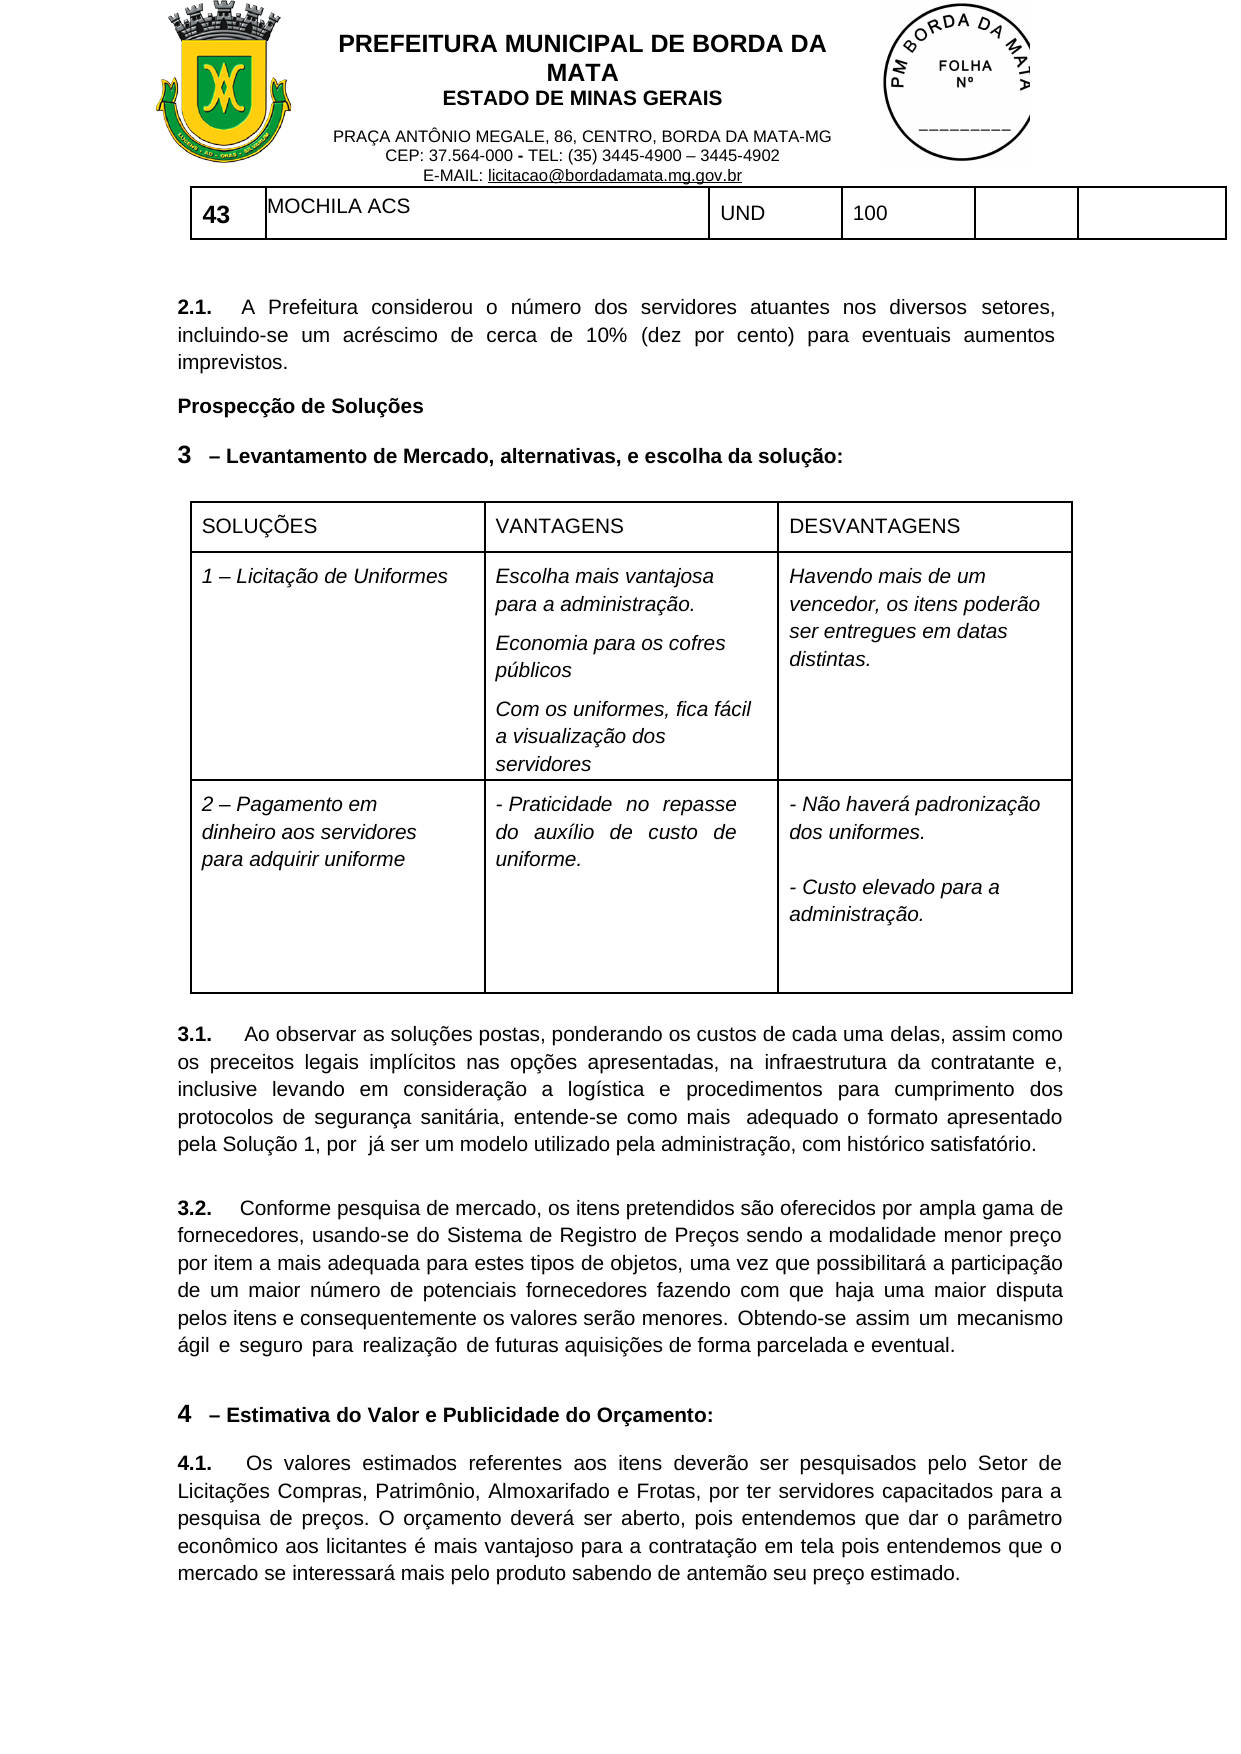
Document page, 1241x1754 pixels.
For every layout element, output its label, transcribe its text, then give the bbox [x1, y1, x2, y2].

table_cell Praticidade no repasse do auxílio de custo de uniforme. [486, 781, 777, 992]
table_cell MOCHILA ACS [267, 188, 708, 238]
table_cell [192, 188, 265, 238]
list Ao observar as soluções postas, ponderando os custos de cada uma delas, assim como os preceitos legais implícitos nas opções apresentadas, na infraestrutura da contratante e, inclusive levando em consideração a logística e procedimentos para cumprimento dos protocolos de segurança sanitária, entende-se como mais adequado o formato apresentado pela Solução 1, por já ser um modelo utilizado pela administração, com histórico satisfatório. [177, 1022, 1063, 1156]
picture [155, 0, 292, 163]
table_cell UND [710, 188, 841, 238]
subtitle Prospecção de Soluções [177, 394, 1055, 418]
table_cell 2 – Pagamento em dinheiro aos servidores para adquirir uniforme [192, 781, 484, 992]
table_cell 1 – Licitação de Uniformes [192, 553, 484, 779]
subtitle – Estimativa do Valor e Publicidade do Orçamento: [177, 1399, 1063, 1428]
table_cell [976, 188, 1077, 238]
list A Prefeitura considerou o número dos servidores atuantes nos diversos setores, incluindo-se um acréscimo de cerca de 10% (dez por cento) para eventuais aumentos imprevistos. [177, 295, 1055, 374]
table_cell Não haverá padronização dos uniformes. Custo elevado para a administração. [779, 781, 1071, 992]
table_header DESVANTAGENS [779, 503, 1071, 551]
list Os valores estimados referentes aos itens deverão ser pesquisados pelo Setor de Licitações Compras, Patrimônio, Almoxarifado e Frotas, por ter servidores capacitados para a pesquisa de preços. O orçamento deverá ser aberto, pois entendemos que dar o parâmetro econômico aos licitantes é mais vantajoso para a contratação em tela pois entendemos que o mercado se interessará mais pelo produto sabendo de antemão seu preço estimado. [177, 1451, 1063, 1585]
table_cell [1079, 188, 1225, 238]
list – Levantamento de Mercado, alternativas, e escolha da solução: [177, 440, 1055, 469]
table_header VANTAGENS [486, 503, 777, 551]
table_cell Havendo mais de um vencedor, os itens poderão ser entregues em datas distintas. [779, 553, 1071, 779]
table_cell Escolha mais vantajosa para a administração. Economia para os cofres públicos Com os uniformes, fica fácil a visualização dos servidores [486, 553, 777, 779]
table_cell 100 [843, 188, 974, 238]
list Conforme pesquisa de mercado, os itens pretendidos são oferecidos por ampla gama de fornecedores, usando-se do Sistema de Registro de Preços sendo a modalidade menor preço por item a mais adequada para estes tipos de objetos, uma vez que possibilitará a participação de um maior número de potenciais fornecedores fazendo com que haja uma maior disputa pelos itens e consequentemente os valores serão menores. Obtendo-se assim um mecanismo ágil e seguro para realização de futuras aquisições de forma parcelada e eventual. [177, 1196, 1063, 1357]
table_header SOLUÇÕES [192, 503, 484, 551]
